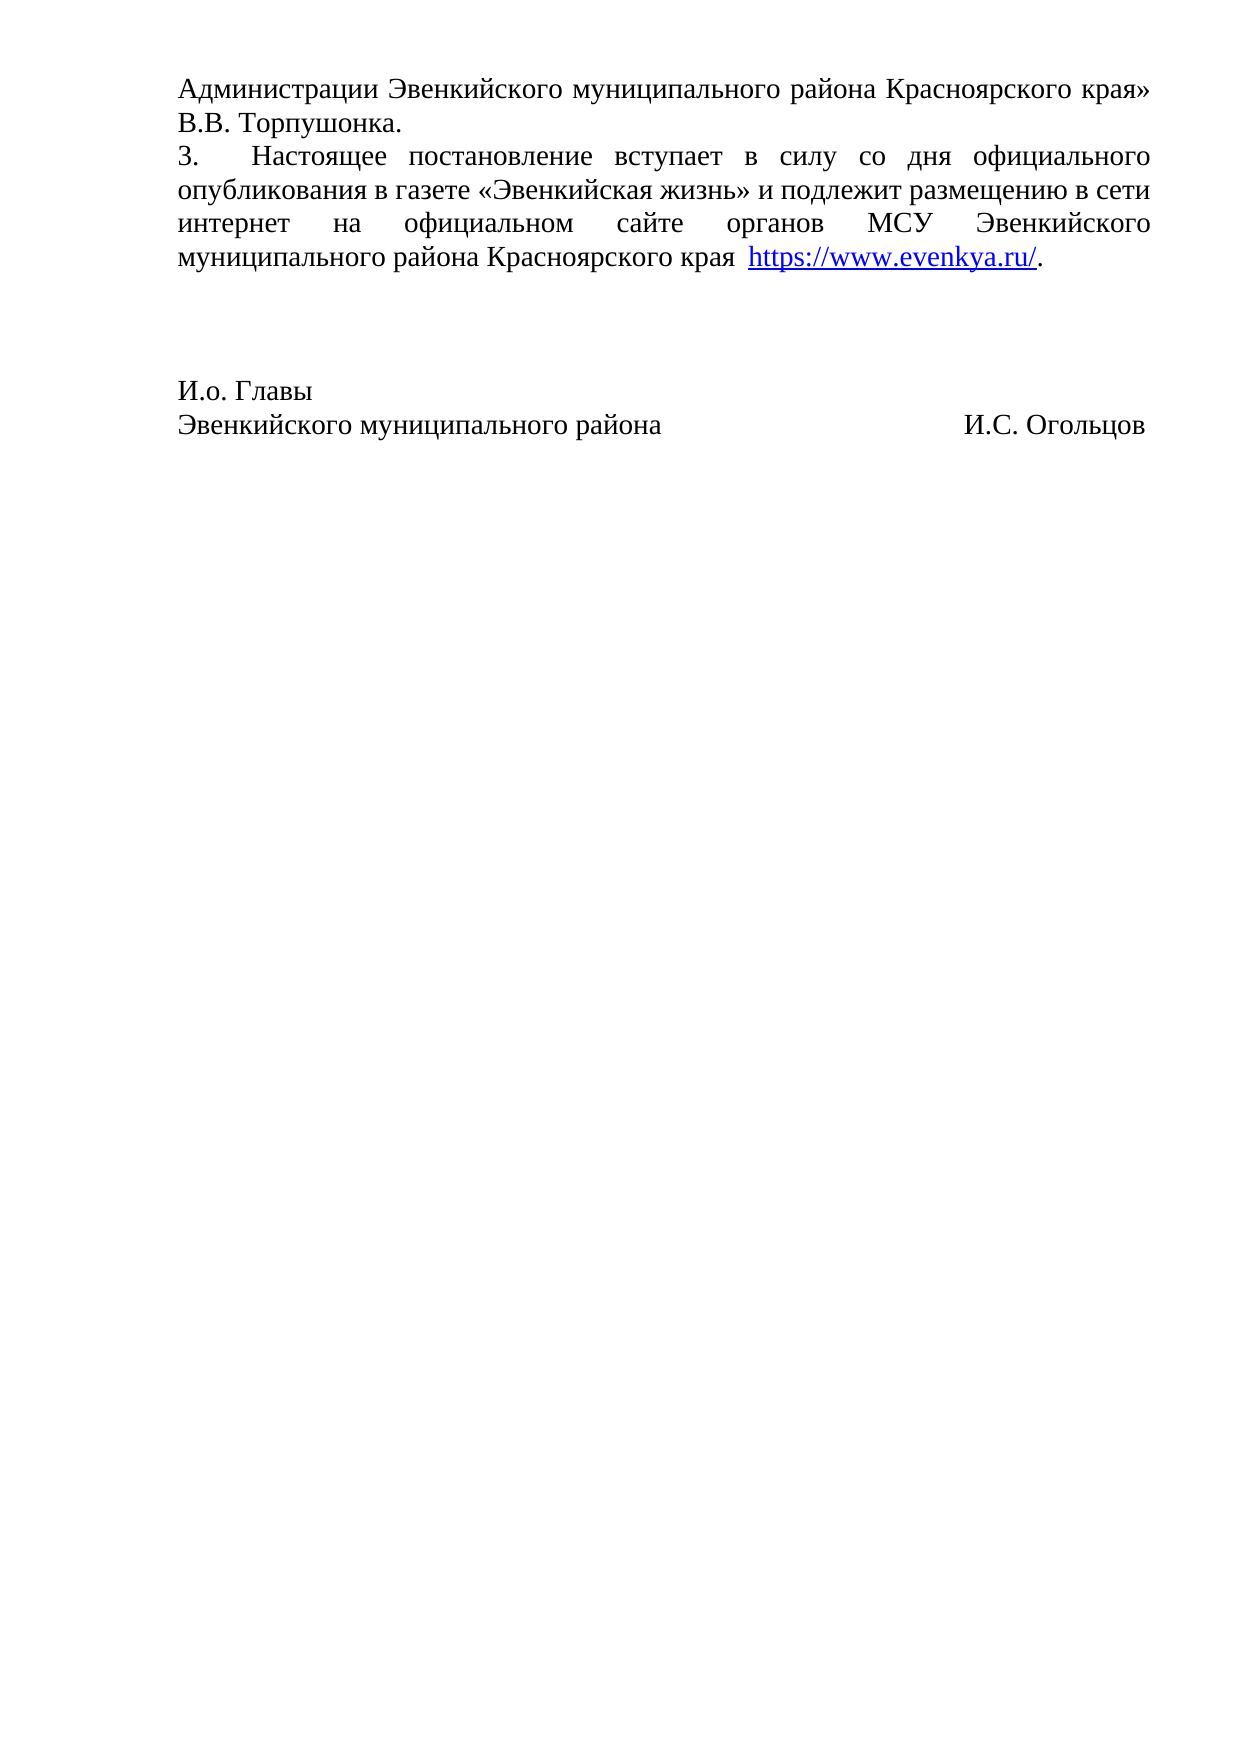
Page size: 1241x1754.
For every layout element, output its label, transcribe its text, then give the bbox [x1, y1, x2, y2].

list Эвенкийского муниципального района И.С. Огольцов [177, 407, 1152, 440]
list И.о. Главы [177, 373, 1152, 407]
list Настоящее постановление вступает в силу со дня официального опубликования в газете «Эвенкийская жизнь» и подлежит размещению в сети интернет на официальном сайте органов МСУ Эвенкийского муниципального района Красноярского края https://www.evenkya.ru/. [177, 138, 1152, 273]
text Администрации Эвенкийского муниципального района Красноярского края» В.В. Торпушонка. [177, 71, 1152, 138]
